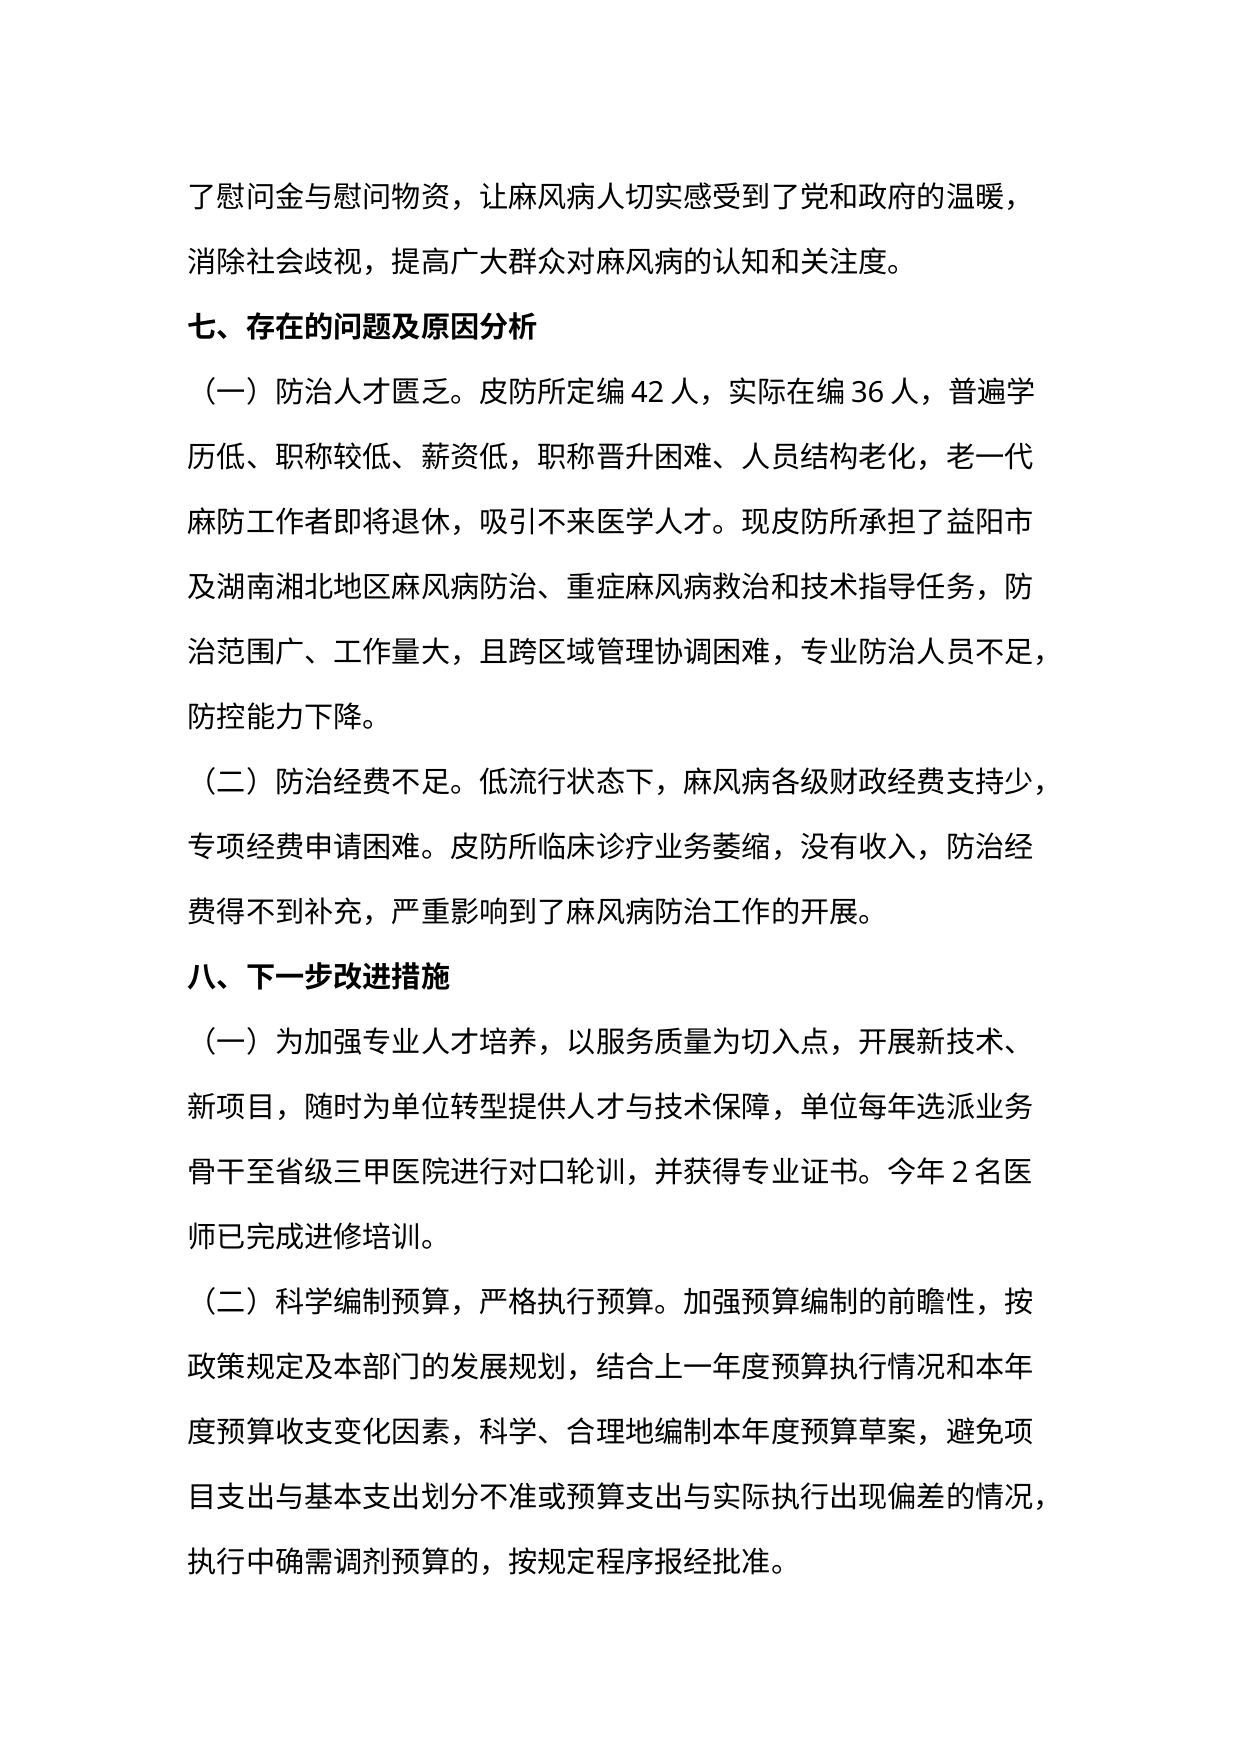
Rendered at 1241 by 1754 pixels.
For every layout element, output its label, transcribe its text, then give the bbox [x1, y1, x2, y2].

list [187, 162, 1053, 292]
list 为加强专业人才培养，以服务质量为切入点，开展新技术、新项目，随时为单位转型提供人才与技术保障，单位每年选派业务骨干至省级三甲医院进行对口轮训，并获得专业证书。今年2名医师已完成进修培训。 [187, 1007, 1053, 1267]
list 存在的问题及原因分析 [187, 292, 1053, 357]
list 科学编制预算，严格执行预算。加强预算编制的前瞻性，按政策规定及本部门的发展规划，结合上一年度预算执行情况和本年度预算收支变化因素，科学、合理地编制本年度预算草案，避免项目支出与基本支出划分不准或预算支出与实际执行出现偏差的情况，执行中确需调剂预算的，按规定程序报经批准。 [187, 1267, 1053, 1592]
list 防治人才匮乏。皮防所定编42人，实际在编36人，普遍学历低、职称较低、薪资低，职称晋升困难、人员结构老化，老一代麻防工作者即将退休，吸引不来医学人才。现皮防所承担了益阳市及湖南湘北地区麻风病防治、重症麻风病救治和技术指导任务，防治范围广、工作量大，且跨区域管理协调困难，专业防治人员不足，防控能力下降。 [187, 357, 1053, 747]
list 防治经费不足。低流行状态下，麻风病各级财政经费支持少，专项经费申请困难。皮防所临床诊疗业务萎缩，没有收入，防治经费得不到补充，严重影响到了麻风病防治工作的开展。 [187, 747, 1053, 942]
list 下一步改进措施 [187, 942, 1053, 1007]
